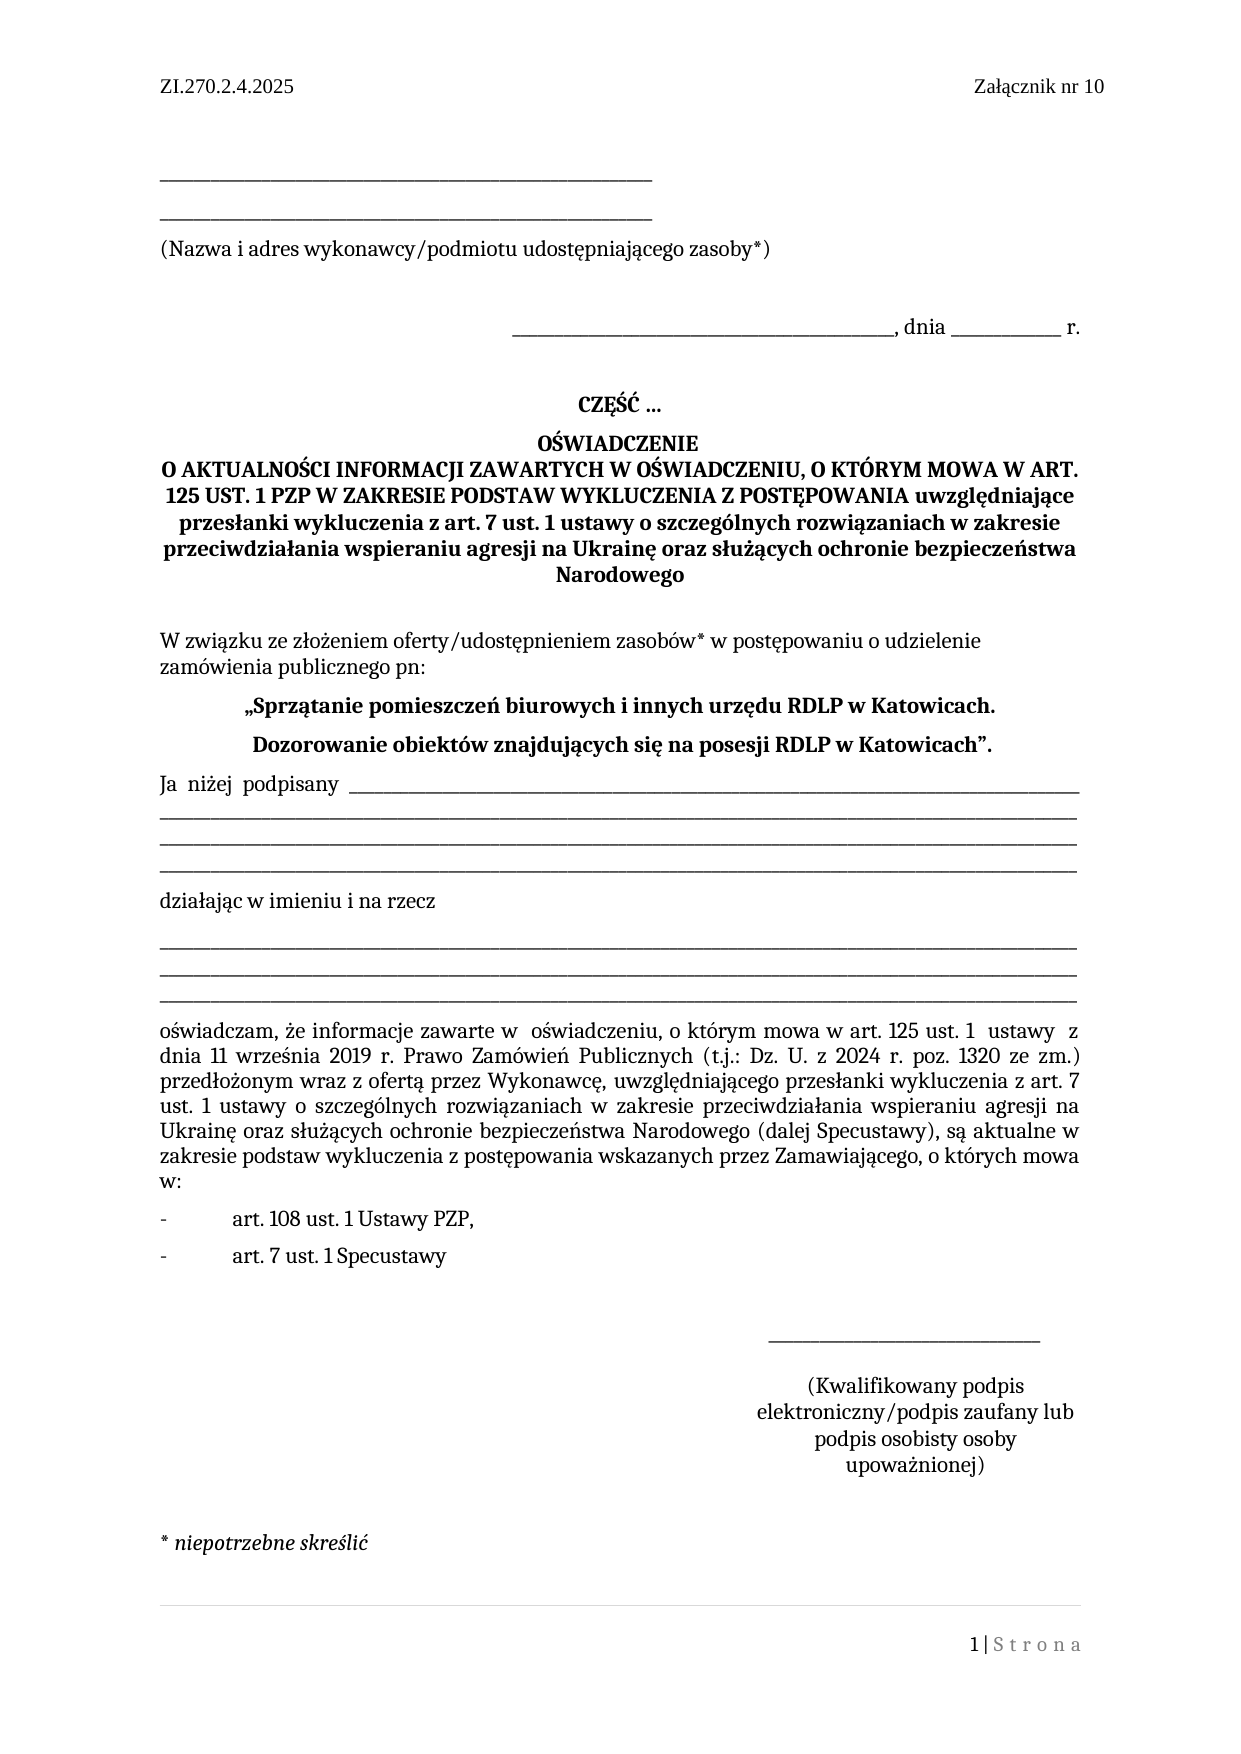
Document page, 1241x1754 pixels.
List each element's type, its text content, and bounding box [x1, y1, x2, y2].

text działając w imieniu i na rzecz [159, 888, 1081, 915]
text * niepotrzebne skreślić [159, 1529, 1081, 1556]
text - art. 108 ust. 1 Ustawy PZP, [159, 1206, 1081, 1231]
text „Sprzątanie pomieszczeń biurowych i innych urzędu RDLP w Katowicach. [159, 693, 1081, 719]
text (Nazwa i adres wykonawcy/podmiotu udostępniającego zasoby*) [159, 236, 1081, 263]
text W związku ze złożeniem oferty/udostępnieniem zasobów* w postępowaniu o udzielenie zamówienia publicznego pn: [159, 627, 1081, 680]
text _____________________________________________, dnia _____________ r. [159, 314, 1081, 340]
text oświadczam, że informacje zawarte w oświadczeniu, o którym mowa w art. 125 ust. 1 ustawy z dnia 11 września 2019 r. Prawo Zamówień Publicznych (t.j.: Dz. U. z 2024 r. poz. 1320 ze zm.) przedłożonym wraz z ofertą przez Wykonawcę, uwzględniającego przesłanki wykluczenia z art. 7 ust. 1 ustawy o szczególnych rozwiązaniach w zakresie przeciwdziałania wspieraniu agresji na Ukrainę oraz służących ochronie bezpieczeństwa Narodowego (dalej Specustawy), są aktualne w zakresie podstaw wykluczenia z postępowania wskazanych przez Zamawiającego, o których mowa w: [159, 1019, 1081, 1194]
text Dozorowanie obiektów znajdujących się na posesji RDLP w Katowicach”. [159, 732, 1081, 758]
text OŚWIADCZENIE O AKTUALNOŚCI INFORMACJI ZAWARTYCH W OŚWIADCZENIU, O KTÓRYM MOWA W ART. 125 UST. 1 PZP W ZAKRESIE PODSTAW WYKLUCZENIA Z POSTĘPOWANIA uwzględniające przesłanki wykluczenia z art. 7 ust. 1 ustawy o szczególnych rozwiązaniach w zakresie przeciwdziałania wspieraniu agresji na Ukrainę oraz służących ochronie bezpieczeństwa Narodowego [159, 431, 1081, 589]
text ____________________________________________________________________________________________________________________________________________________________________________________________________________________________________________________________________________________________________________________________________ [159, 927, 1081, 1006]
text __________________________________________________________ [159, 197, 1081, 224]
text - art. 7 ust. 1 Specustawy [159, 1244, 1081, 1269]
text Ja niżej podpisany ______________________________________________________________________________________ ____________________________________________________________________________________________________________________________________________________________________________________________________________________________________________________________________________________________________________________________________ [159, 770, 1081, 876]
text ________________________________ (Kwalifikowany podpis elektroniczny/podpis zaufany lub podpis osobisty osoby upoważnionej) [750, 1320, 1081, 1478]
text __________________________________________________________ [159, 158, 1081, 185]
text CZĘŚĆ … [159, 392, 1081, 418]
